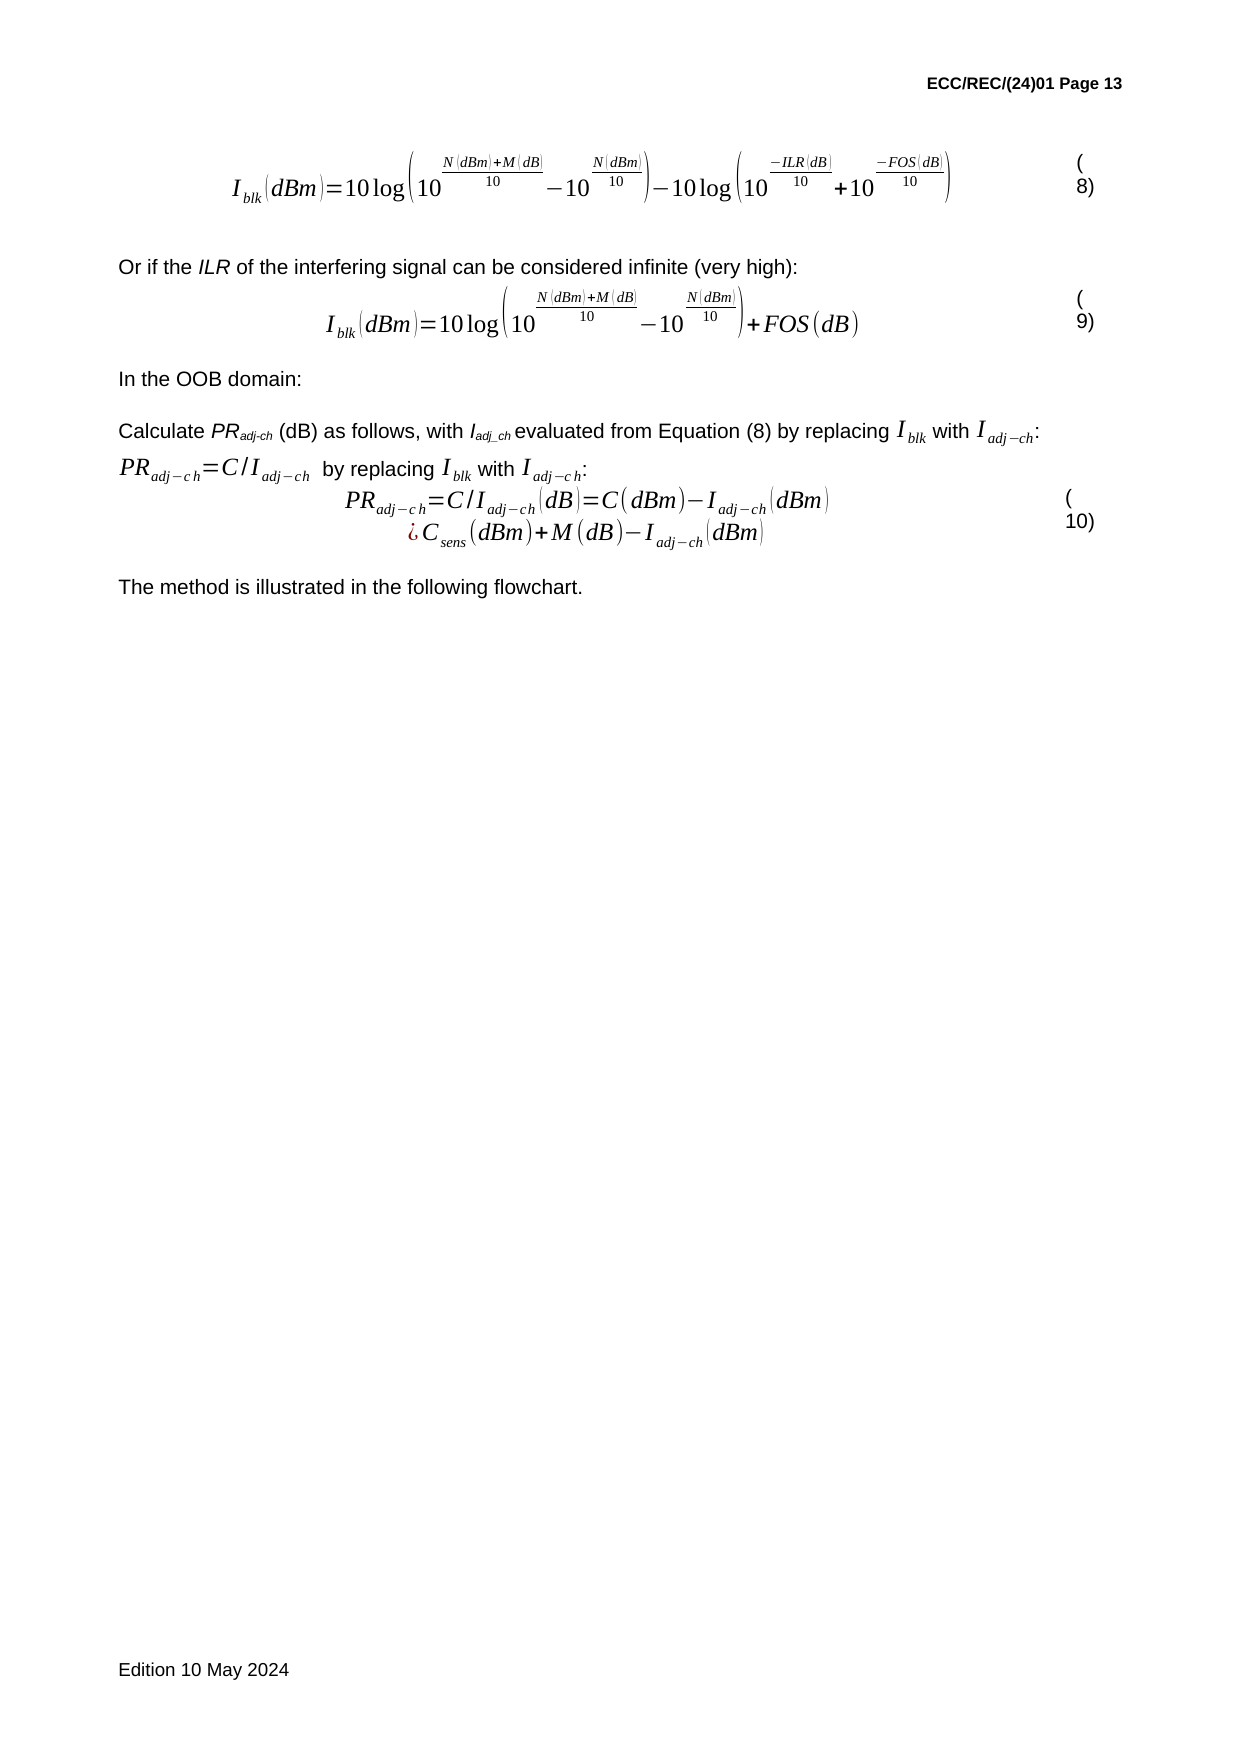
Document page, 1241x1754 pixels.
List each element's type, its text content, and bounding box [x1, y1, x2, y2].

table_header (9) [1065, 285, 1112, 342]
text The method is illustrated in the following flowchart. [118, 575, 1122, 599]
text by replacing with : [118, 453, 1122, 484]
table_header [119, 285, 1065, 342]
text In the OOB domain: [118, 367, 1122, 391]
table_header [119, 485, 1053, 550]
table_header (10) [1054, 485, 1112, 550]
table_header (8) [1065, 150, 1112, 230]
text Or if the ILR of the interfering signal can be considered infinite (very high): [118, 255, 1122, 279]
table_header [119, 150, 1065, 230]
text Calculate PRadj-ch (dB) as follows, with Iadj_ch evaluated from Equation (8) by replacing with : [118, 416, 1122, 447]
